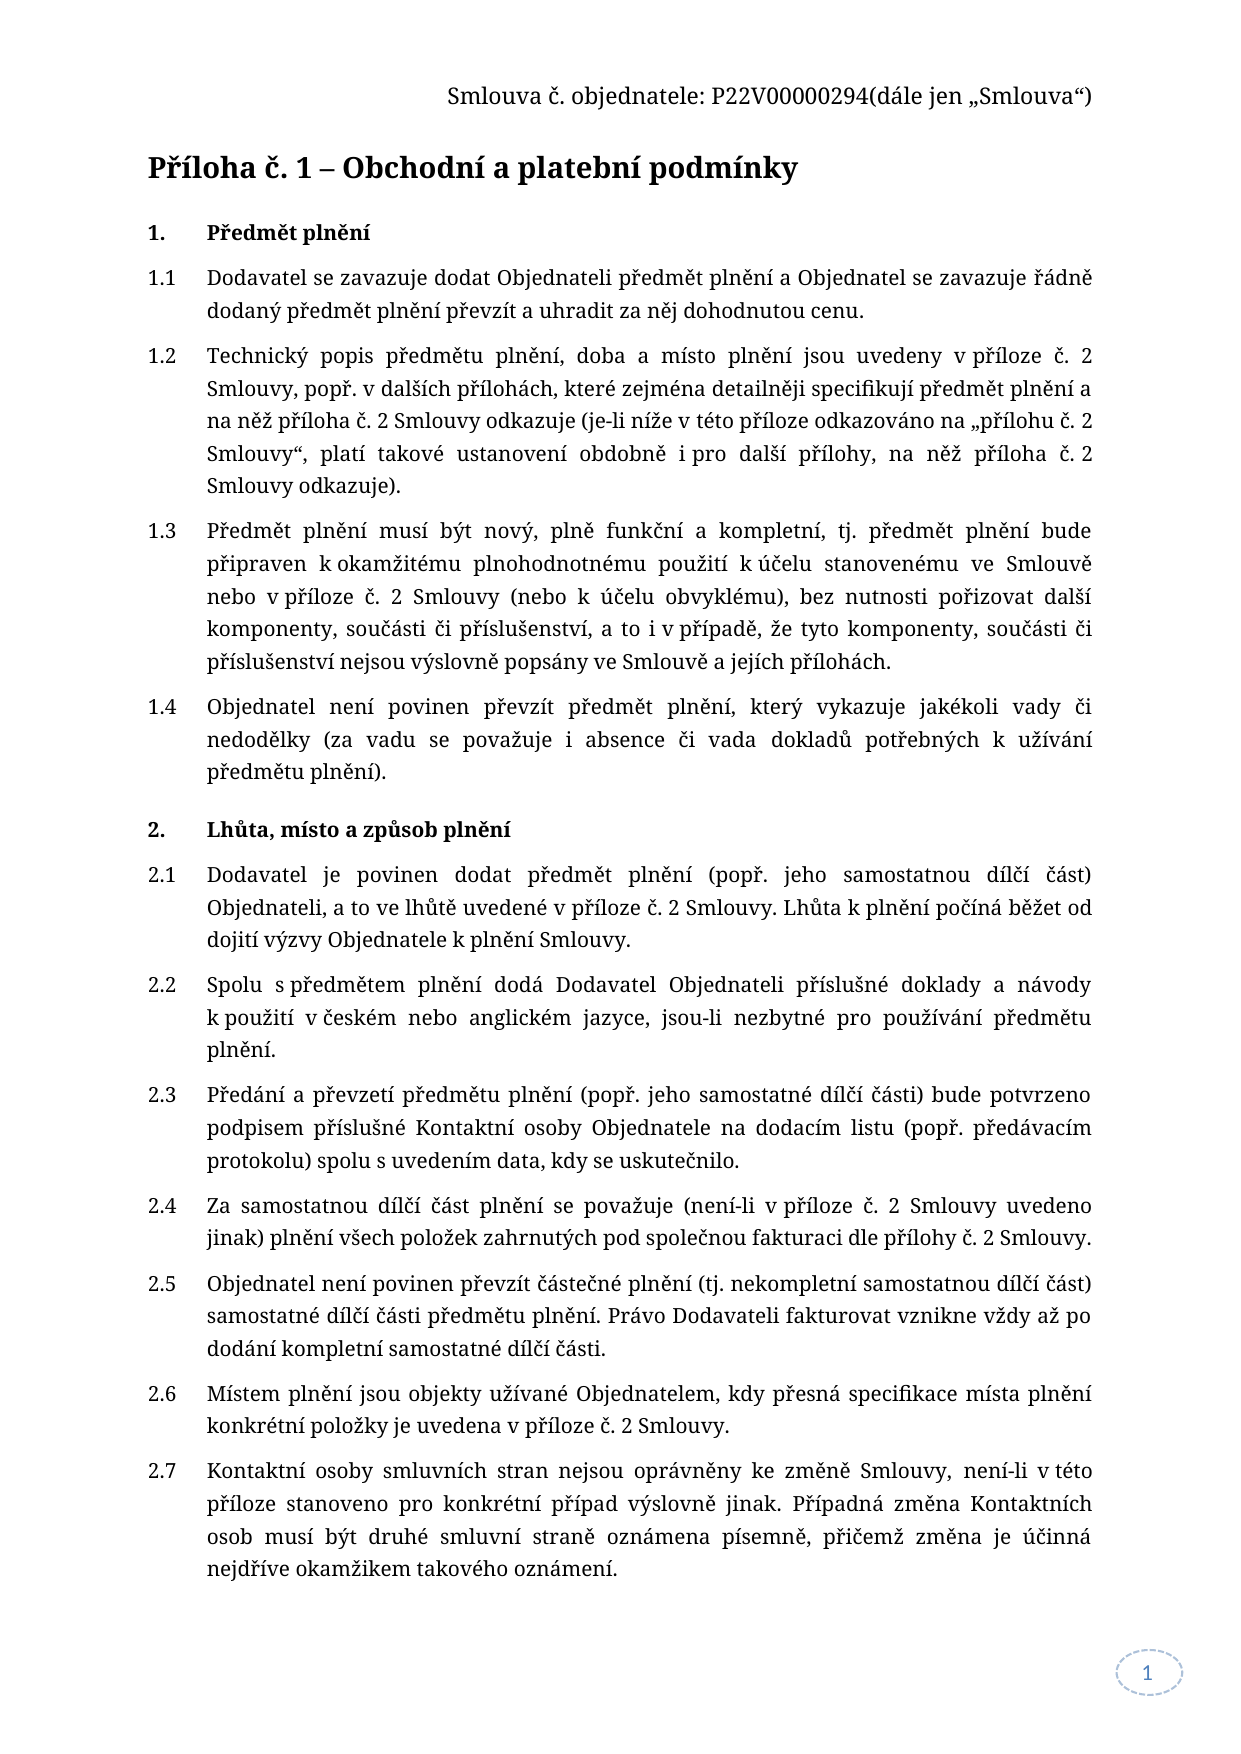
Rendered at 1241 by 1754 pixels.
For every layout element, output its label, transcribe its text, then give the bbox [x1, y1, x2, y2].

list Kontaktní osoby smluvních stran nejsou oprávněny ke změně Smlouvy, není-li v této příloze stanoveno pro konkrétní případ výslovně jinak. Případná změna Kontaktních osob musí být druhé smluvní straně oznámena písemně, přičemž změna je účinná nejdříve okamžikem takového oznámení. [148, 1457, 1093, 1583]
list Lhůta, místo a způsob plnění [148, 815, 1093, 843]
list Za samostatnou dílčí část plnění se považuje (není-li v příloze č. 2 Smlouvy uvedeno jinak) plnění všech položek zahrnutých pod společnou fakturaci dle přílohy č. 2 Smlouvy. [148, 1191, 1093, 1252]
text Příloha č. 1 – Obchodní a platební podmínky [148, 148, 1093, 187]
list Předmět plnění musí být nový, plně funkční a kompletní, tj. předmět plnění bude připraven k okamžitému plnohodnotnému použití k účelu stanovenému ve Smlouvě nebo v příloze č. 2 Smlouvy (nebo k účelu obvyklému), bez nutnosti pořizovat další komponenty, součásti či příslušenství, a to i v případě, že tyto komponenty, součásti či příslušenství nejsou výslovně popsány ve Smlouvě a jejích přílohách. [148, 517, 1093, 675]
list Spolu s předmětem plnění dodá Dodavatel Objednateli příslušné doklady a návody k použití v českém nebo anglickém jazyce, jsou-li nezbytné pro používání předmětu plnění. [148, 970, 1093, 1064]
list Objednatel není povinen převzít částečné plnění (tj. nekompletní samostatnou dílčí část) samostatné dílčí části předmětu plnění. Právo Dodavateli fakturovat vznikne vždy až po dodání kompletní samostatné dílčí části. [148, 1269, 1093, 1362]
list Dodavatel je povinen dodat předmět plnění (popř. jeho samostatnou dílčí část) Objednateli, a to ve lhůtě uvedené v příloze č. 2 Smlouvy. Lhůta k plnění počíná běžet od dojití výzvy Objednatele k plnění Smlouvy. [148, 860, 1093, 954]
list Technický popis předmětu plnění, doba a místo plnění jsou uvedeny v příloze č. 2 Smlouvy, popř. v dalších přílohách, které zejména detailněji specifikují předmět plnění a na něž příloha č. 2 Smlouvy odkazuje (je-li níže v této příloze odkazováno na „přílohu č. 2 Smlouvy“, platí takové ustanovení obdobně i pro další přílohy, na něž příloha č. 2 Smlouvy odkazuje). [148, 341, 1093, 500]
list Objednatel není povinen převzít předmět plnění, který vykazuje jakékoli vady či nedodělky (za vadu se považuje i absence či vada dokladů potřebných k užívání předmětu plnění). [148, 692, 1093, 786]
list Dodavatel se zavazuje dodat Objednateli předmět plnění a Objednatel se zavazuje řádně dodaný předmět plnění převzít a uhradit za něj dohodnutou cenu. [148, 263, 1093, 324]
list Místem plnění jsou objekty užívané Objednatelem, kdy přesná specifikace místa plnění konkrétní položky je uvedena v příloze č. 2 Smlouvy. [148, 1379, 1093, 1440]
list Předmět plnění [148, 218, 1093, 247]
list Předání a převzetí předmětu plnění (popř. jeho samostatné dílčí části) bude potvrzeno podpisem příslušné Kontaktní osoby Objednatele na dodacím listu (popř. předávacím protokolu) spolu s uvedením data, kdy se uskutečnilo. [148, 1081, 1093, 1174]
